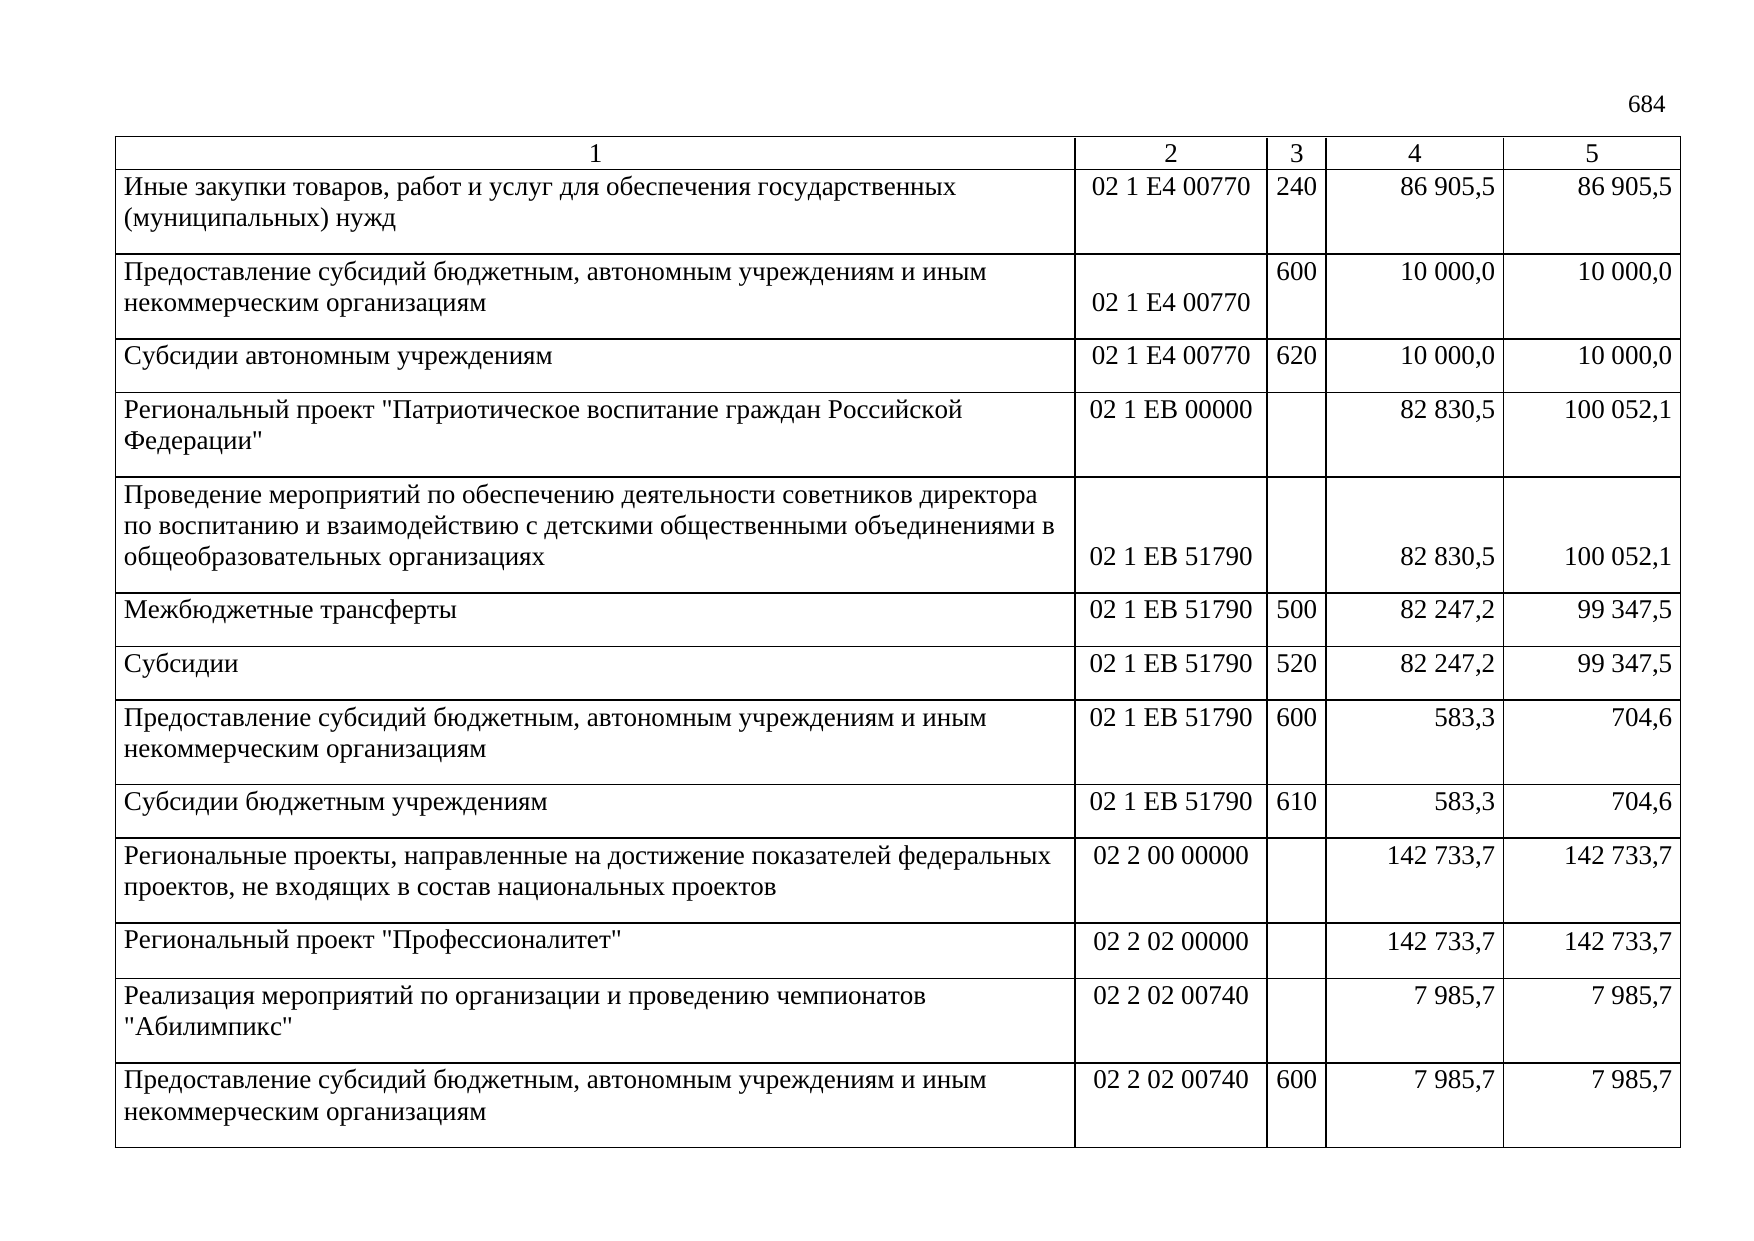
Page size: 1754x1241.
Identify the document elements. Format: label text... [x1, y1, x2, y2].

table_cell 86 905,5 [1327, 170, 1503, 253]
table_cell 520 [1268, 647, 1325, 699]
table_cell 583,3 [1327, 701, 1503, 784]
table_cell 02 2 00 00000 [1076, 839, 1266, 922]
table_cell 82 247,2 [1327, 647, 1503, 699]
table_cell 02 2 02 00000 [1076, 924, 1266, 977]
table_cell Предоставление субсидий бюджетным, автономным учреждениям и иным некоммерческим организациям [116, 1064, 1074, 1147]
table_cell [1268, 924, 1325, 977]
table_cell 02 1 EВ 00000 [1076, 393, 1266, 476]
table_cell 10 000,0 [1327, 340, 1503, 391]
table_cell 620 [1268, 340, 1325, 391]
table_cell 02 1 EВ 51790 [1076, 478, 1266, 592]
table_cell 02 1 EВ 51790 [1076, 785, 1266, 837]
table_cell 7 985,7 [1504, 1064, 1680, 1147]
table_cell Межбюджетные трансферты [116, 594, 1074, 646]
table_cell 02 2 02 00740 [1076, 979, 1266, 1062]
table_cell Субсидии автономным учреждениям [116, 340, 1074, 391]
table_cell 02 1 E4 00770 [1076, 340, 1266, 391]
table_cell 240 [1268, 170, 1325, 253]
table_cell 500 [1268, 594, 1325, 646]
table_header 4 [1327, 137, 1503, 168]
table_cell Проведение мероприятий по обеспечению деятельности советников директора по воспитанию и взаимодействию с детскими общественными объединениями в общеобразовательных организациях [116, 478, 1074, 592]
table_cell 86 905,5 [1504, 170, 1680, 253]
table_cell Реализация мероприятий по организации и проведению чемпионатов "Абилимпикс" [116, 979, 1074, 1062]
table_cell 600 [1268, 255, 1325, 338]
table_cell 100 052,1 [1504, 478, 1680, 592]
table_cell Иные закупки товаров, работ и услуг для обеспечения государственных (муниципальных) нужд [116, 170, 1074, 253]
table_cell 7 985,7 [1327, 979, 1503, 1062]
table_cell 02 2 02 00740 [1076, 1064, 1266, 1147]
table_cell 10 000,0 [1504, 255, 1680, 338]
table_cell [1268, 979, 1325, 1062]
table_header 2 [1076, 137, 1267, 168]
table_cell 142 733,7 [1504, 924, 1680, 977]
table_cell 142 733,7 [1327, 839, 1503, 922]
table_cell 142 733,7 [1327, 924, 1503, 977]
table_cell 02 1 EВ 51790 [1076, 594, 1266, 646]
table_cell 02 1 EВ 51790 [1076, 701, 1266, 784]
table_header 5 [1504, 137, 1680, 168]
table_cell 82 830,5 [1327, 393, 1503, 476]
table_cell 704,6 [1504, 785, 1680, 837]
table_cell [1268, 478, 1325, 592]
table_cell 7 985,7 [1327, 1064, 1503, 1147]
table_cell 583,3 [1327, 785, 1503, 837]
table_cell 600 [1268, 1064, 1325, 1147]
table_header 1 [116, 137, 1075, 168]
table_header 3 [1268, 137, 1326, 168]
table_cell 7 985,7 [1504, 979, 1680, 1062]
table_cell 99 347,5 [1504, 647, 1680, 699]
table_cell 82 830,5 [1327, 478, 1503, 592]
table_cell 142 733,7 [1504, 839, 1680, 922]
table_cell [1268, 839, 1325, 922]
table_cell 10 000,0 [1504, 340, 1680, 391]
table_cell 10 000,0 [1327, 255, 1503, 338]
table_cell 02 1 E4 00770 [1076, 170, 1266, 253]
table_cell 02 1 EВ 51790 [1076, 647, 1266, 699]
table_cell Региональный проект "Патриотическое воспитание граждан Российской Федерации" [116, 393, 1074, 476]
table_cell [1268, 393, 1325, 476]
table_cell 82 247,2 [1327, 594, 1503, 646]
table_cell Субсидии бюджетным учреждениям [116, 785, 1074, 837]
table_cell 600 [1268, 701, 1325, 784]
table_cell Предоставление субсидий бюджетным, автономным учреждениям и иным некоммерческим организациям [116, 701, 1074, 784]
table_cell Субсидии [116, 647, 1074, 699]
table_cell Региональный проект "Профессионалитет" [116, 924, 1074, 977]
table_cell 02 1 E4 00770 [1076, 255, 1266, 338]
table_cell 100 052,1 [1504, 393, 1680, 476]
table_cell 610 [1268, 785, 1325, 837]
table_cell Региональные проекты, направленные на достижение показателей федеральных проектов, не входящих в состав национальных проектов [116, 839, 1074, 922]
table_cell Предоставление субсидий бюджетным, автономным учреждениям и иным некоммерческим организациям [116, 255, 1074, 338]
table_cell 99 347,5 [1504, 594, 1680, 646]
table_cell 704,6 [1504, 701, 1680, 784]
